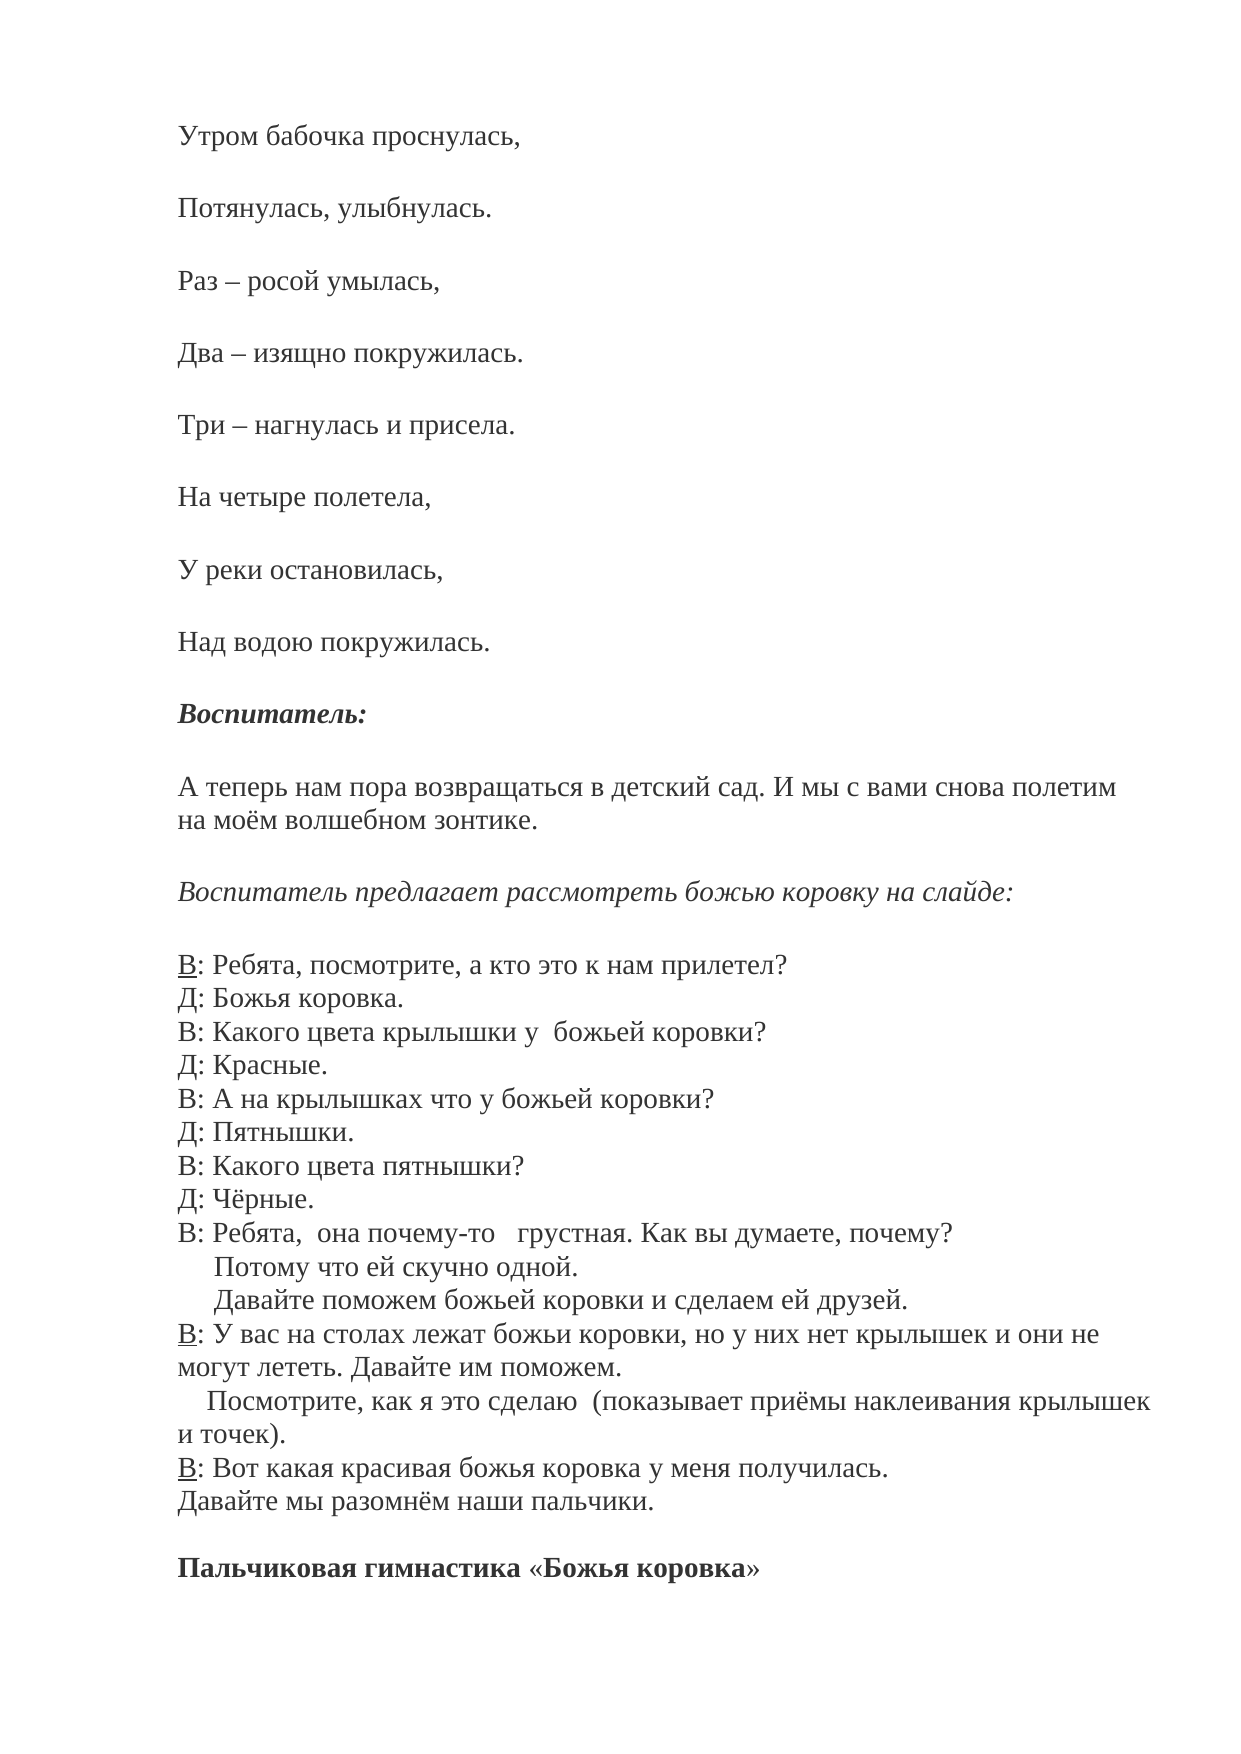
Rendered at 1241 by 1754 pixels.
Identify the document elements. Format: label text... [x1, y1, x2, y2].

text Давайте мы разомнём наши пальчики. [177, 1483, 1152, 1517]
text На четыре полетела, [177, 479, 1152, 513]
text В: Вот какая красивая божья коровка у меня получилась. [177, 1450, 1152, 1483]
text Посмотрите, как я это сделаю (показывает приёмы наклеивания крылышек и точек). [177, 1383, 1152, 1450]
text Д: Чёрные. [177, 1182, 1152, 1215]
text Над водою покружилась. [177, 624, 1152, 658]
text В: Ребята, она почему-то грустная. Как вы думаете, почему? [177, 1215, 1152, 1249]
text Два – изящно покружилась. [177, 335, 1152, 368]
text У реки остановилась, [177, 552, 1152, 585]
text Раз – росой умылась, [177, 263, 1152, 296]
text Воспитатель: [177, 696, 1152, 730]
text Воспитатель предлагает рассмотреть божью коровку на слайде: [177, 874, 1152, 908]
text В: А на крылышках что у божьей коровки? [177, 1081, 1152, 1114]
text Потому что ей скучно одной. [177, 1249, 1152, 1282]
text В: У вас на столах лежат божьи коровки, но у них нет крылышек и они не могут лететь. Давайте им поможем. [177, 1316, 1152, 1383]
text А теперь нам пора возвращаться в детский сад. И мы с вами снова полетим на моём волшебном зонтике. [177, 769, 1152, 836]
text В: Какого цвета крылышки у божьей коровки? [177, 1014, 1152, 1047]
text Д: Божья коровка. [177, 980, 1152, 1014]
text Три – нагнулась и присела. [177, 407, 1152, 441]
text Пальчиковая гимнастика «Божья коровка» [177, 1551, 1152, 1584]
text В: Какого цвета пятнышки? [177, 1148, 1152, 1182]
text Давайте поможем божьей коровки и сделаем ей друзей. [177, 1282, 1152, 1316]
text Д: Красные. [177, 1047, 1152, 1081]
text Потянулась, улыбнулась. [177, 190, 1152, 224]
text Утром бабочка проснулась, [177, 118, 1152, 152]
text Д: Пятнышки. [177, 1114, 1152, 1148]
text В: Ребята, посмотрите, а кто это к нам прилетел? [177, 947, 1152, 980]
